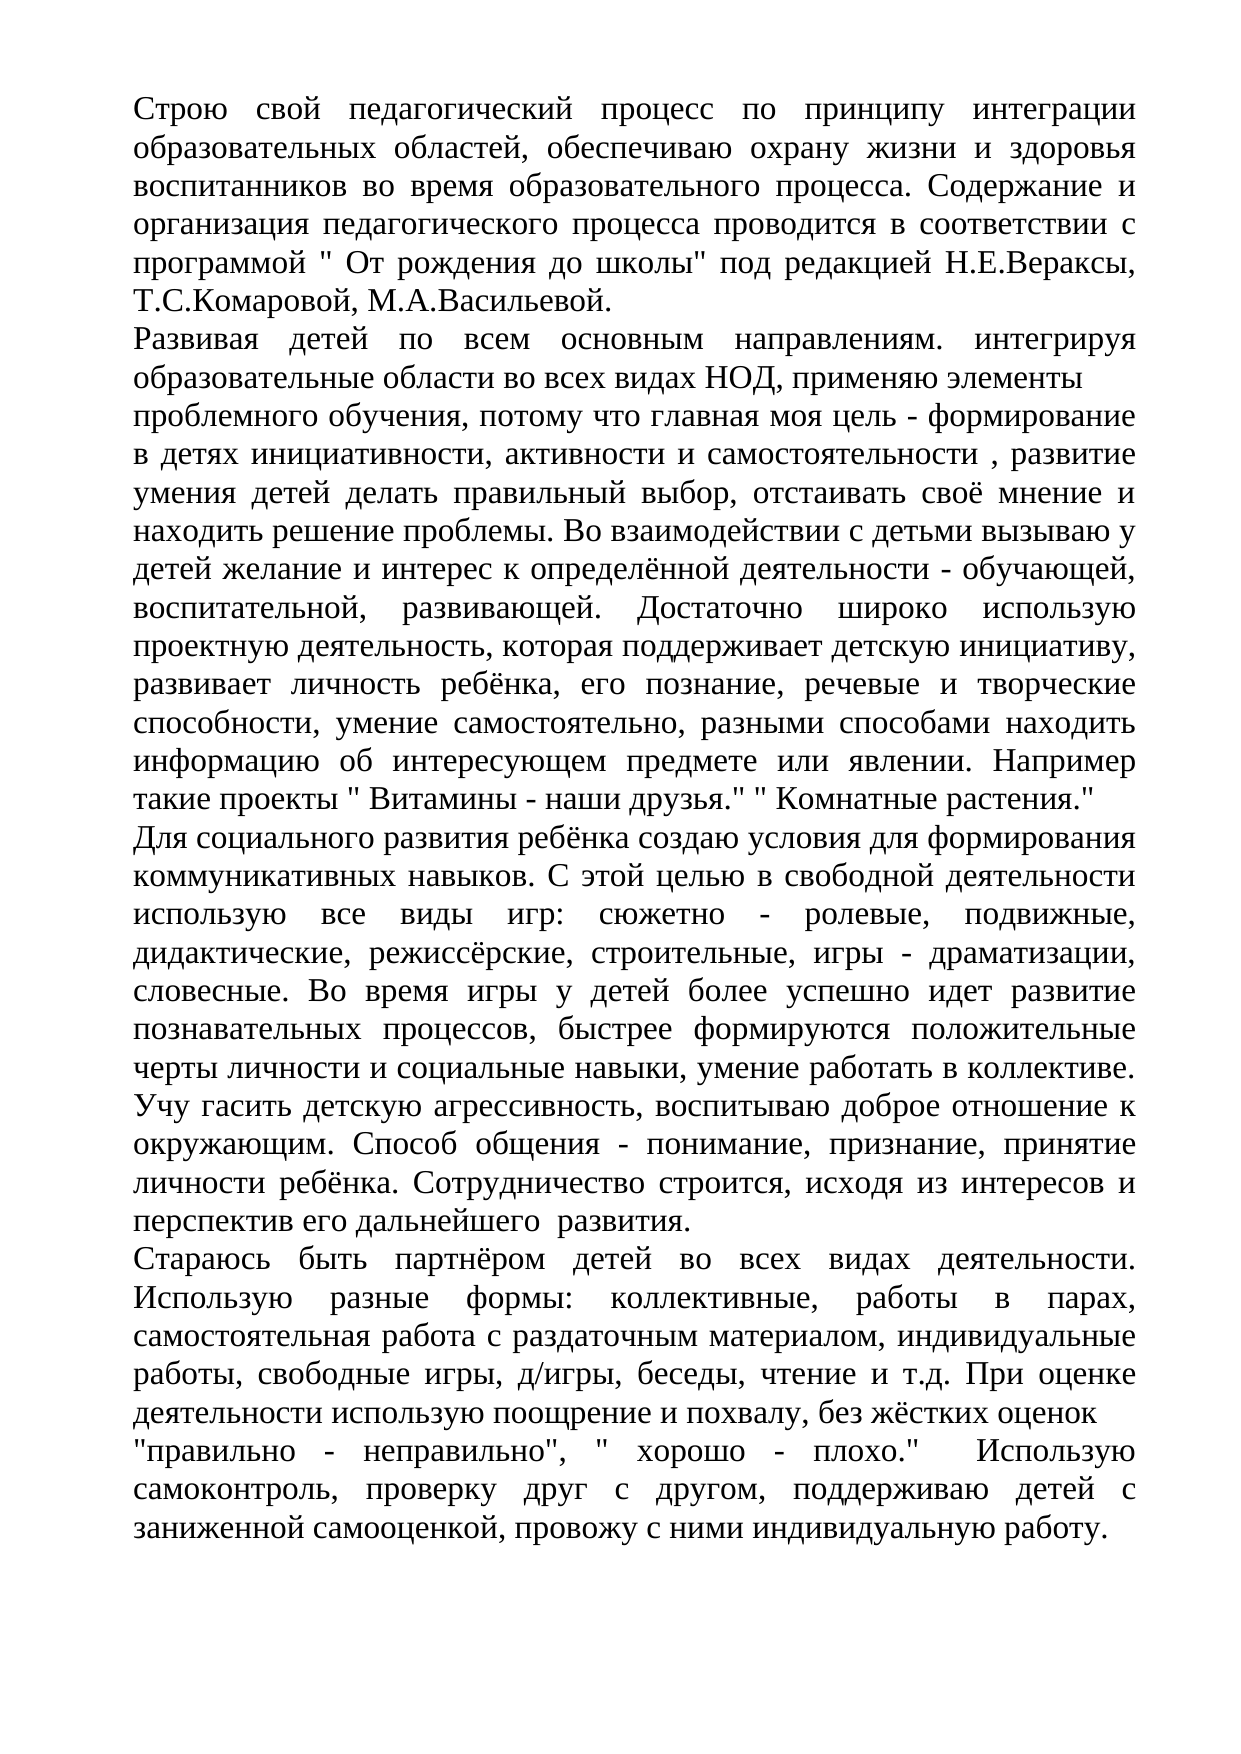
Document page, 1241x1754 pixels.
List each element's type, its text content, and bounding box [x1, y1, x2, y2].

list проблемного обучения, потому что главная моя цель - формирование в детях инициативности, активности и самостоятельности , развитие умения детей делать правильный выбор, отстаивать своё мнение и находить решение проблемы. Во взаимодействии с детьми вызываю у детей желание и интерес к определённой деятельности - обучающей, воспитательной, развивающей. Достаточно широко использую проектную деятельность, которая поддерживает детскую инициативу, развивает личность ребёнка, его познание, речевые и творческие способности, умение самостоятельно, разными способами находить информацию об интересующем предмете или явлении. Например такие проекты " Витамины - наши друзья." " Комнатные растения." [133, 395, 1137, 817]
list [133, 89, 1137, 319]
list "правильно - неправильно", " хорошо - плохо." Использую самоконтроль, проверку друг с другом, поддерживаю детей с заниженной самооценкой, провожу с ними индивидуальную работу. [133, 1430, 1137, 1545]
list Развивая детей по всем основным направлениям. интегрируя образовательные области во всех видах НОД, применяю элементы [133, 319, 1137, 395]
list Стараюсь быть партнёром детей во всех видах деятельности. Использую разные формы: коллективные, работы в парах, самостоятельная работа с раздаточным материалом, индивидуальные работы, свободные игры, д/игры, беседы, чтение и т.д. При оценке деятельности использую поощрение и похвалу, без жёстких оценок [133, 1239, 1137, 1430]
list Для социального развития ребёнка создаю условия для формирования коммуникативных навыков. С этой целью в свободной деятельности использую все виды игр: сюжетно - ролевые, подвижные, дидактические, режиссёрские, строительные, игры - драматизации, словесные. Во время игры у детей более успешно идет развитие познавательных процессов, быстрее формируются положительные черты личности и социальные навыки, умение работать в коллективе. Учу гасить детскую агрессивность, воспитываю доброе отношение к окружающим. Способ общения - понимание, признание, принятие личности ребёнка. Сотрудничество строится, исходя из интересов и перспектив его дальнейшего развития. [133, 817, 1137, 1239]
